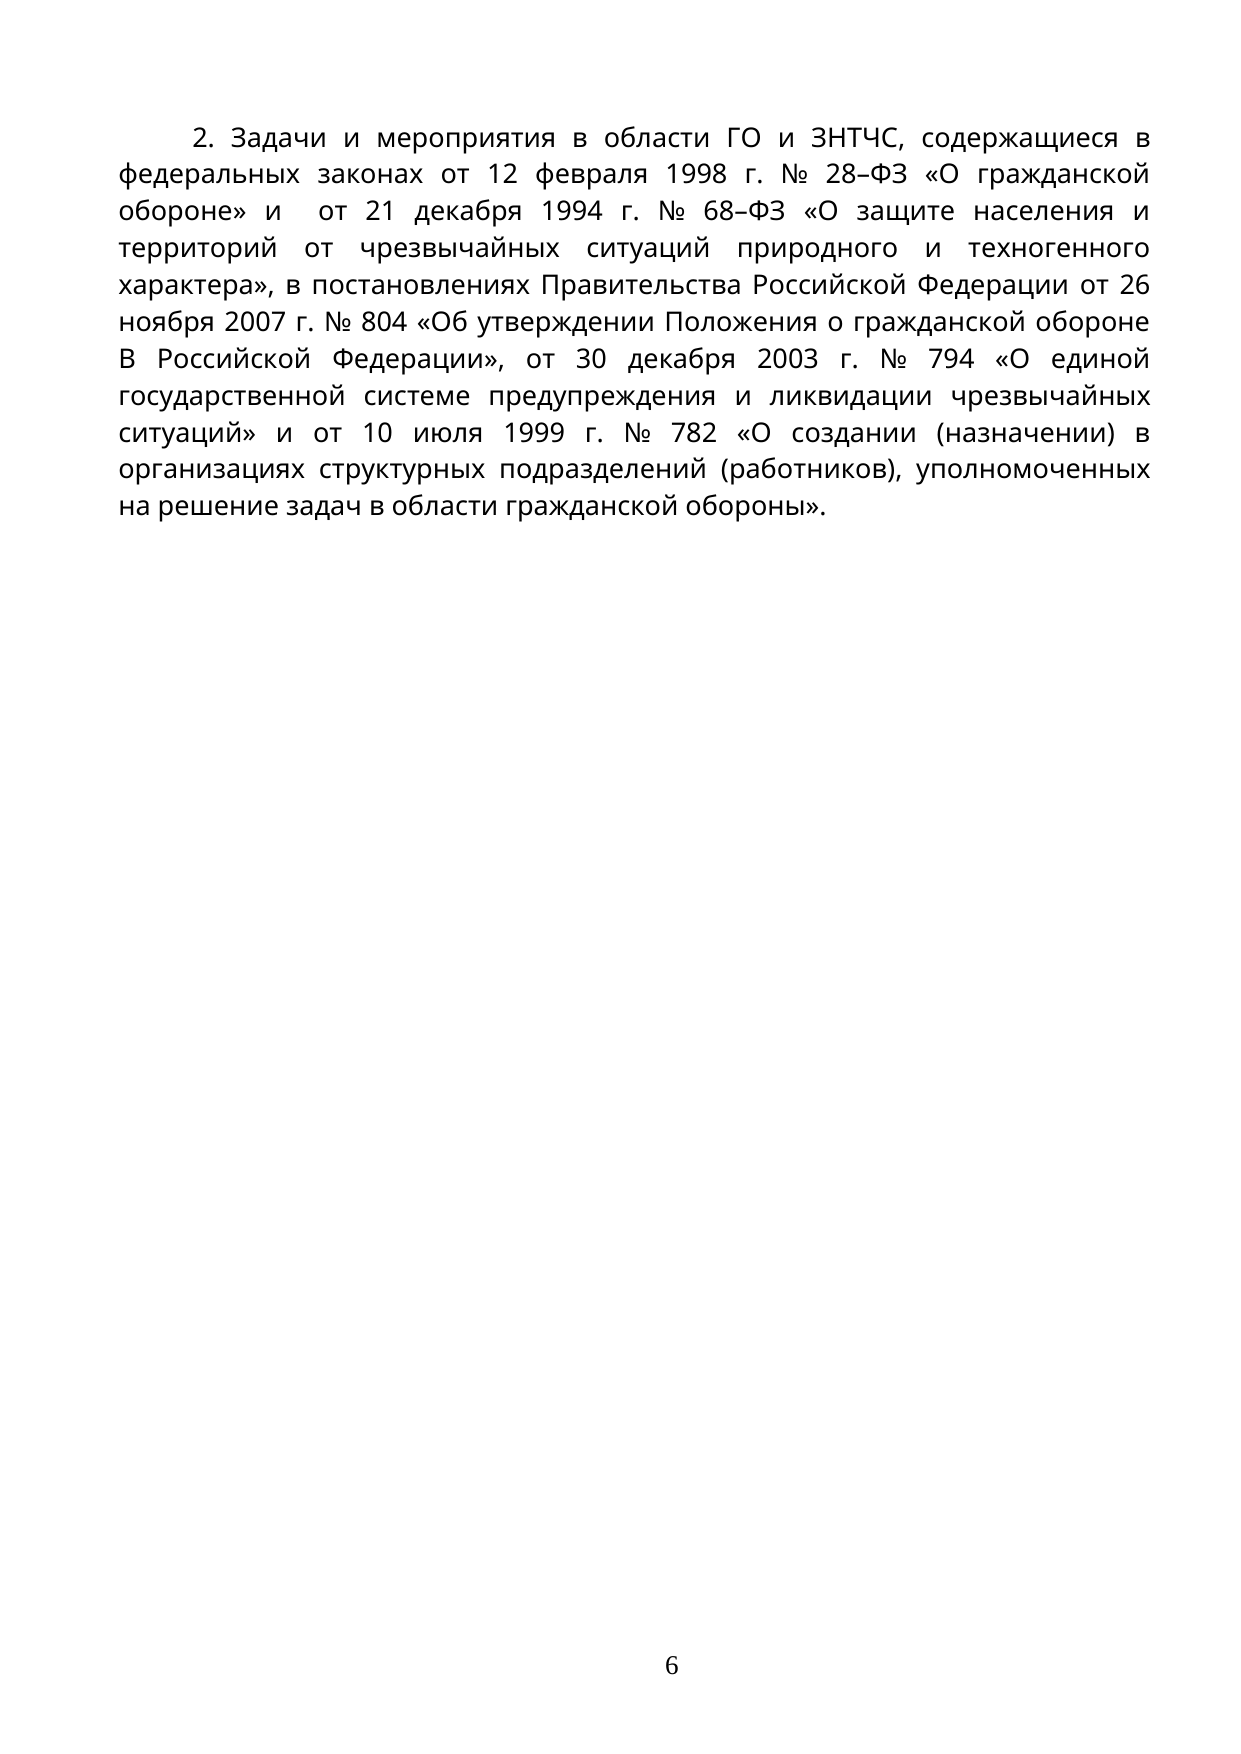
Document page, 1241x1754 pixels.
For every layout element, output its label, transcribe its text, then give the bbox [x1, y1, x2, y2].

text 2. Задачи и мероприятия в области ГО и ЗНТЧС, содержащиеся в федеральных законах от 12 февраля 1998 г. № 28–ФЗ «О гражданской обороне» и от 21 декабря 1994 г. № 68–ФЗ «О защите населения и территорий от чрезвычайных ситуаций природного и техногенного характера», в постановлениях Правительства Российской Федерации от 26 ноября 2007 г. № 804 «Об утверждении Положения о гражданской обороне B Российской Федерации», от 30 декабря 2003 г. № 794 «О единой государственной системе предупреждения и ликвидации чрезвычайных ситуаций» и от 10 июля 1999 г. № 782 «О создании (назначении) в организациях структурных подразделений (работников), уполномоченных на решение задач в области гражданской обороны». [118, 118, 1152, 524]
